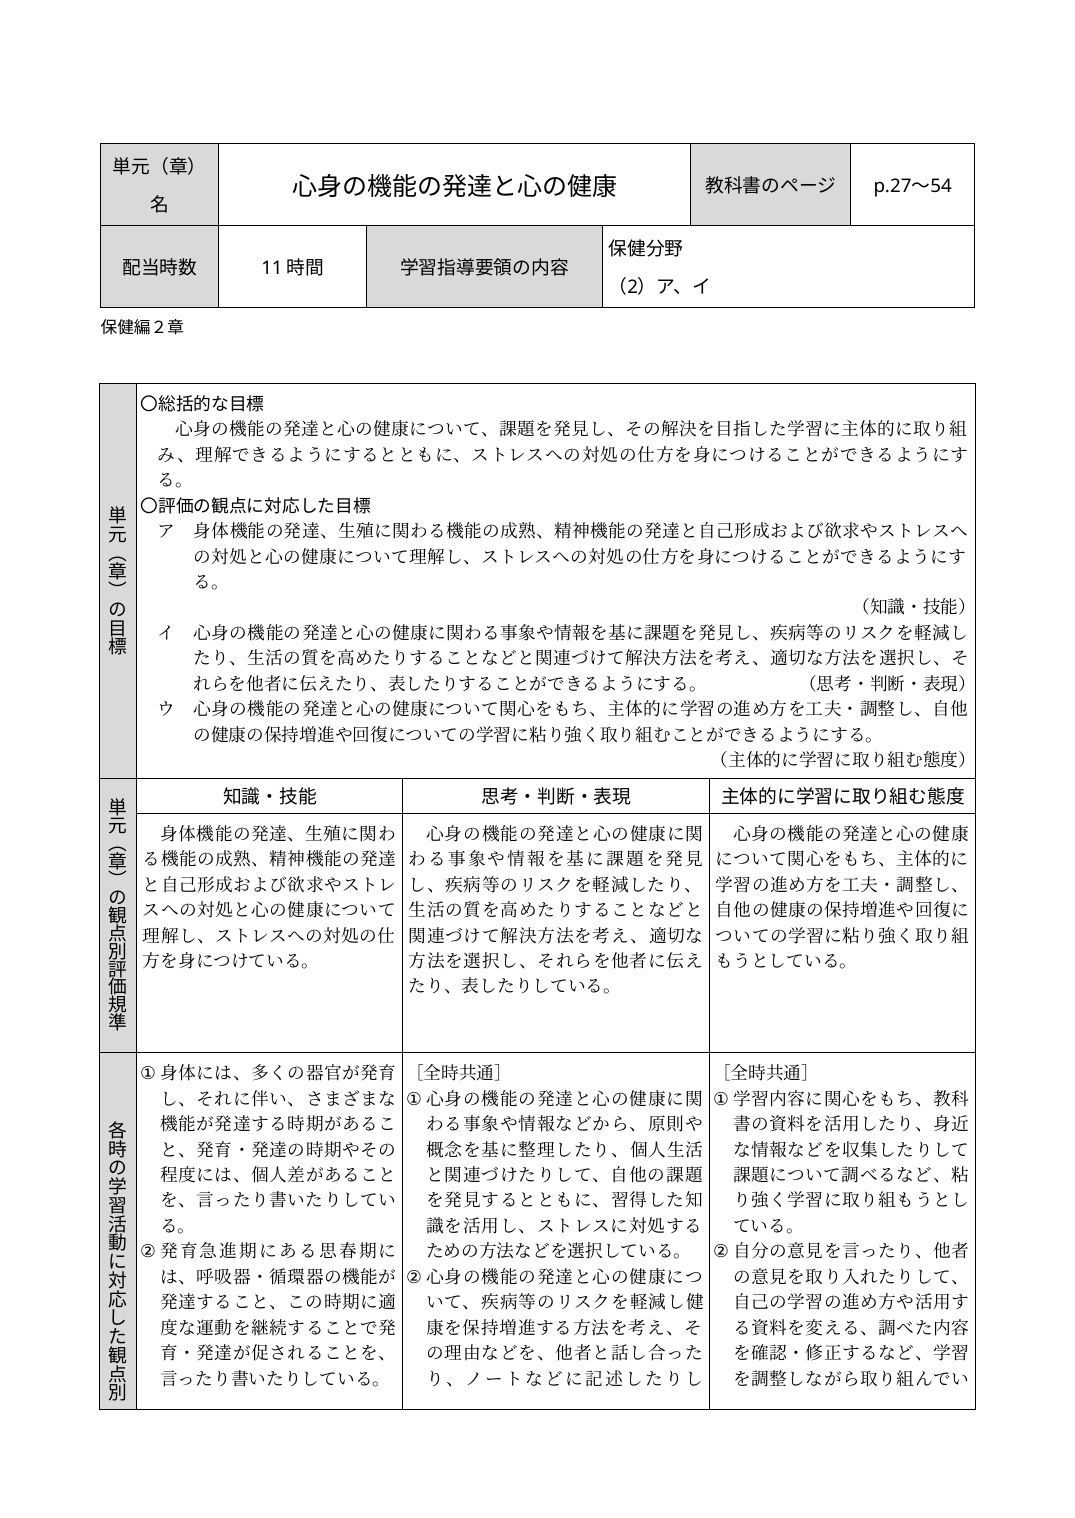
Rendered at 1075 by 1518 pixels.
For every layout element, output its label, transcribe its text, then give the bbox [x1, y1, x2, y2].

table_cell 心身の機能の発達と心の健康について関心をもち、主体的に学習の進め方を工夫・調整し、自他の健康の保持増進や回復についての学習に粘り強く取り組もうとしている。 [710, 814, 975, 1052]
table_header 教科書のページ [691, 144, 850, 225]
table_cell 配当時数 [101, 226, 218, 307]
table_cell 学習指導要領の内容 [367, 226, 602, 307]
table_cell 単元（章）の観点別評価規準 [100, 779, 136, 1052]
table_cell 主体的に学習に取り組む態度 [710, 779, 975, 813]
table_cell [137, 1053, 402, 1409]
table_header p.27～54 [851, 144, 974, 225]
table_cell 各時の学習活動に対応した観点別評価規準 [100, 1053, 136, 1409]
table_cell 思考・判断・表現 [403, 779, 709, 813]
table_header 単元（章）名 [101, 144, 218, 225]
table_cell 身体機能の発達、生殖に関わる機能の成熟、精神機能の発達と自己形成および欲求やストレスへの対処と心の健康について理解し、ストレスへの対処の仕方を身につけている。 [137, 814, 402, 1052]
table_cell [710, 1053, 975, 1409]
table_cell 知識・技能 [137, 779, 402, 813]
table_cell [403, 1053, 709, 1409]
table_cell 保健分野 （2）ア、イ [603, 226, 974, 307]
table_cell 11時間 [219, 226, 366, 307]
table_header 単元（章）の目標 [100, 384, 136, 778]
table_header 〇総括的な目標 心身の機能の発達と心の健康について、課題を発見し、その解決を目指した学習に主体的に取り組み、理解できるようにするとともに、ストレスへの対処の仕方を身につけることができるようにする。 〇評価の観点に対応した目標 ア 身体機能の発達、生殖に関わる機能の成熟、精神機能の発達と自己形成および欲求やストレスへの対処と心の健康について理解し、ストレスへの対処の仕方を身につけることができるようにする。 （知識・技能） イ 心身の機能の発達と心の健康に関わる事象や情報を基に課題を発見し、疾病等のリスクを軽減したり、生活の質を高めたりすることなどと関連づけて解決方法を考え、適切な方法を選択し、それらを他者に伝えたり、表したりすることができるようにする。 （思考・判断・表現） ウ 心身の機能の発達と心の健康について関心をもち、主体的に学習の進め方を工夫・調整し、自他の健康の保持増進や回復についての学習に粘り強く取り組むことができるようにする。 （主体的に学習に取り組む態度） [137, 384, 975, 778]
text 保健編２章 [100, 308, 974, 345]
table_cell 心身の機能の発達と心の健康に関わる事象や情報を基に課題を発見し、疾病等のリスクを軽減したり、生活の質を高めたりすることなどと関連づけて解決方法を考え、適切な方法を選択し、それらを他者に伝えたり、表したりしている。 [403, 814, 709, 1052]
table_header 心身の機能の発達と心の健康 [219, 144, 690, 225]
